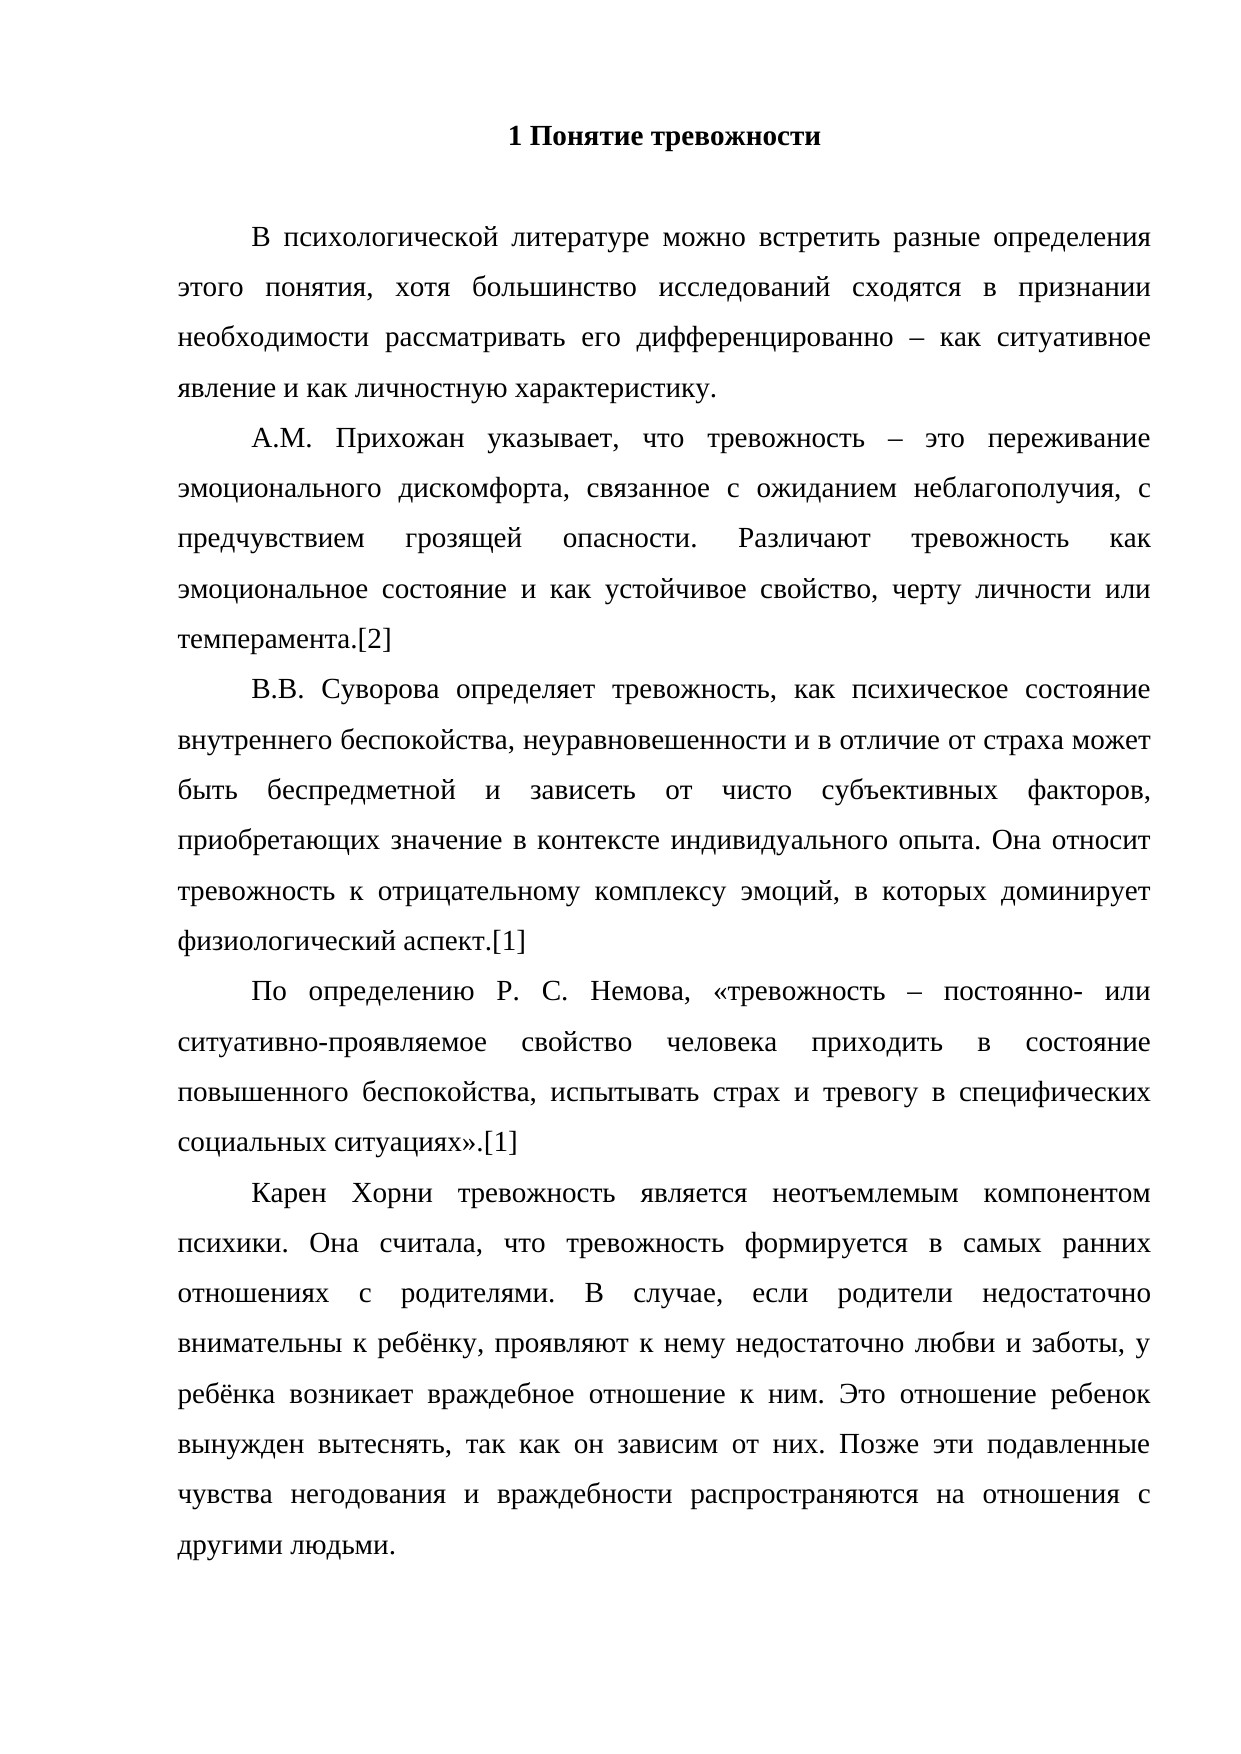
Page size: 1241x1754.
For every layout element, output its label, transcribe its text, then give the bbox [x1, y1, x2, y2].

text В психологической литературе можно встретить разные определения этого понятия, хотя большинство исследований сходятся в признании необходимости рассматривать его дифференцированно – как ситуативное явление и как личностную характеристику. [177, 219, 1152, 403]
text В.В. Суворова определяет тревожность, как психическое состояние внутреннего беспокойства, неуравновешенности и в отличие от страха может быть беспредметной и зависеть от чисто субъективных факторов, приобретающих значение в контексте индивидуального опыта. Она относит тревожность к отрицательному комплексу эмоций, в которых доминирует физиологический аспект.[1] [177, 672, 1152, 957]
text А.М. Прихожан указывает, что тревожность – это переживание эмоционального дискомфорта, связанное с ожиданием неблагополучия, с предчувствием грозящей опасности. Различают тревожность как эмоциональное состояние и как устойчивое свойство, черту личности или темперамента.[2] [177, 420, 1152, 655]
text 1 Понятие тревожности [177, 118, 1152, 152]
text По определению Р. С. Немова, «тревожность – постоянно- или ситуативно-проявляемое свойство человека приходить в состояние повышенного беспокойства, испытывать страх и тревогу в специфических социальных ситуациях».[1] [177, 973, 1152, 1158]
text Карен Хорни тревожность является неотъемлемым компонентом психики. Она считала, что тревожность формируется в самых ранних отношениях с родителями. В случае, если родители недостаточно внимательны к ребёнку, проявляют к нему недостаточно любви и заботы, у ребёнка возникает враждебное отношение к ним. Это отношение ребенок вынужден вытеснять, так как он зависим от них. Позже эти подавленные чувства негодования и враждебности распространяются на отношения с другими людьми. [177, 1175, 1152, 1560]
